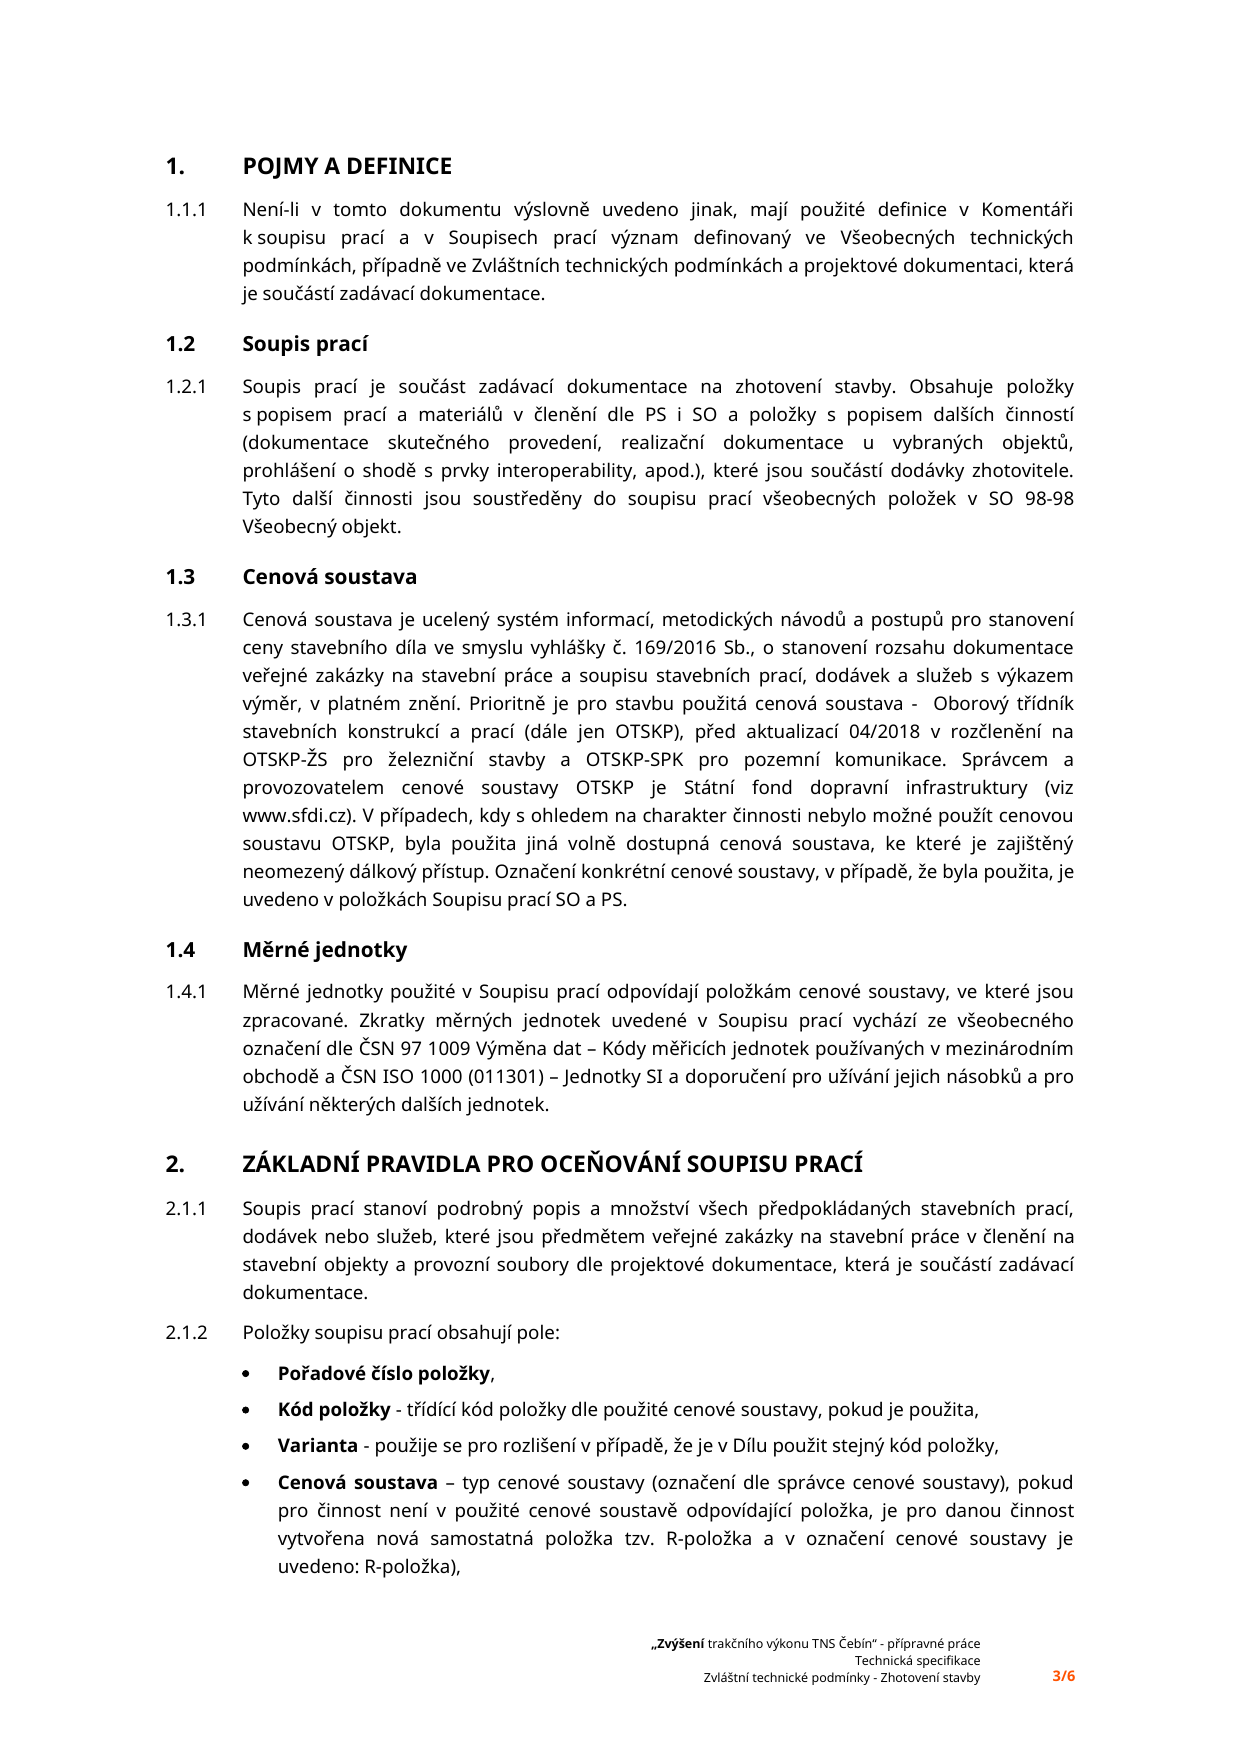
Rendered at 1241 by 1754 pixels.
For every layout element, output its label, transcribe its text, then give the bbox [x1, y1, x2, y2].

text Cenová soustava je ucelený systém informací, metodických návodů a postupů pro stanovení ceny stavebního díla ve smyslu vyhlášky č. 169/2016 Sb., o stanovení rozsahu dokumentace veřejné zakázky na stavební práce a soupisu stavebních prací, dodávek a služeb s výkazem výměr, v platném znění. Prioritně je pro stavbu použitá cenová soustava - Oborový třídník stavebních konstrukcí a prací (dále jen OTSKP), před aktualizací 04/2018 v rozčlenění na OTSKP-ŽS pro železniční stavby a OTSKP-SPK pro pozemní komunikace. Správcem a provozovatelem cenové soustavy OTSKP je Státní fond dopravní infrastruktury (viz www.sfdi.cz). V případech, kdy s ohledem na charakter činnosti nebylo možné použít cenovou soustavu OTSKP, byla použita jiná volně dostupná cenová soustava, ke které je zajištěný neomezený dálkový přístup. Označení konkrétní cenové soustavy, v případě, že byla použita, je uvedeno v položkách Soupisu prací SO a PS. [165, 606, 1075, 912]
text Položky soupisu prací obsahují pole: [165, 1319, 1075, 1345]
text Cenová soustava [165, 562, 1075, 591]
text Soupis prací stanoví podrobný popis a množství všech předpokládaných stavebních prací, dodávek nebo služeb, které jsou předmětem veřejné zakázky na stavební práce v členění na stavební objekty a provozní soubory dle projektové dokumentace, která je součástí zadávací dokumentace. [165, 1195, 1075, 1304]
text Měrné jednotky použité v Soupisu prací odpovídají položkám cenové soustavy, ve které jsou zpracované. Zkratky měrných jednotek uvedené v Soupisu prací vychází ze všeobecného označení dle ČSN 97 1009 Výměna dat – Kódy měřicích jednotek používaných v mezinárodním obchodě a ČSN ISO 1000 (011301) – Jednotky SI a doporučení pro užívání jejich násobků a pro užívání některých dalších jednotek. [165, 979, 1075, 1116]
text Pořadové číslo položky, [242, 1360, 1075, 1386]
text Varianta - použije se pro rozlišení v případě, že je v Dílu použit stejný kód položky, [242, 1433, 1075, 1458]
text ZÁKLADNÍ PRAVIDLA PRO OCEŇOVÁNÍ SOUPISU PRACÍ [165, 1148, 1075, 1179]
text Kód položky - třídící kód položky dle použité cenové soustavy, pokud je použita, [242, 1396, 1075, 1422]
text Soupis prací je součást zadávací dokumentace na zhotovení stavby. Obsahuje položky s popisem prací a materiálů v členění dle PS i SO a položky s popisem dalších činností (dokumentace skutečného provedení, realizační dokumentace u vybraných objektů, prohlášení o shodě s prvky interoperability, apod.), které jsou součástí dodávky zhotovitele. Tyto další činnosti jsou soustředěny do soupisu prací všeobecných položek v SO 98-98 Všeobecný objekt. [165, 373, 1075, 539]
text Není-li v tomto dokumentu výslovně uvedeno jinak, mají použité definice v Komentáři k soupisu prací a v Soupisech prací význam definovaný ve Všeobecných technických podmínkách, případně ve Zvláštních technických podmínkách a projektové dokumentaci, která je součástí zadávací dokumentace. [165, 197, 1075, 306]
text Měrné jednotky [165, 935, 1075, 963]
text Soupis prací [165, 329, 1075, 358]
text POJMY A DEFINICE [165, 150, 1075, 181]
text Cenová soustava – typ cenové soustavy (označení dle správce cenové soustavy), pokud pro činnost není v použité cenové soustavě odpovídající položka, je pro danou činnost vytvořena nová samostatná položka tzv. R-položka a v označení cenové soustavy je uvedeno: R-položka), [242, 1469, 1075, 1579]
